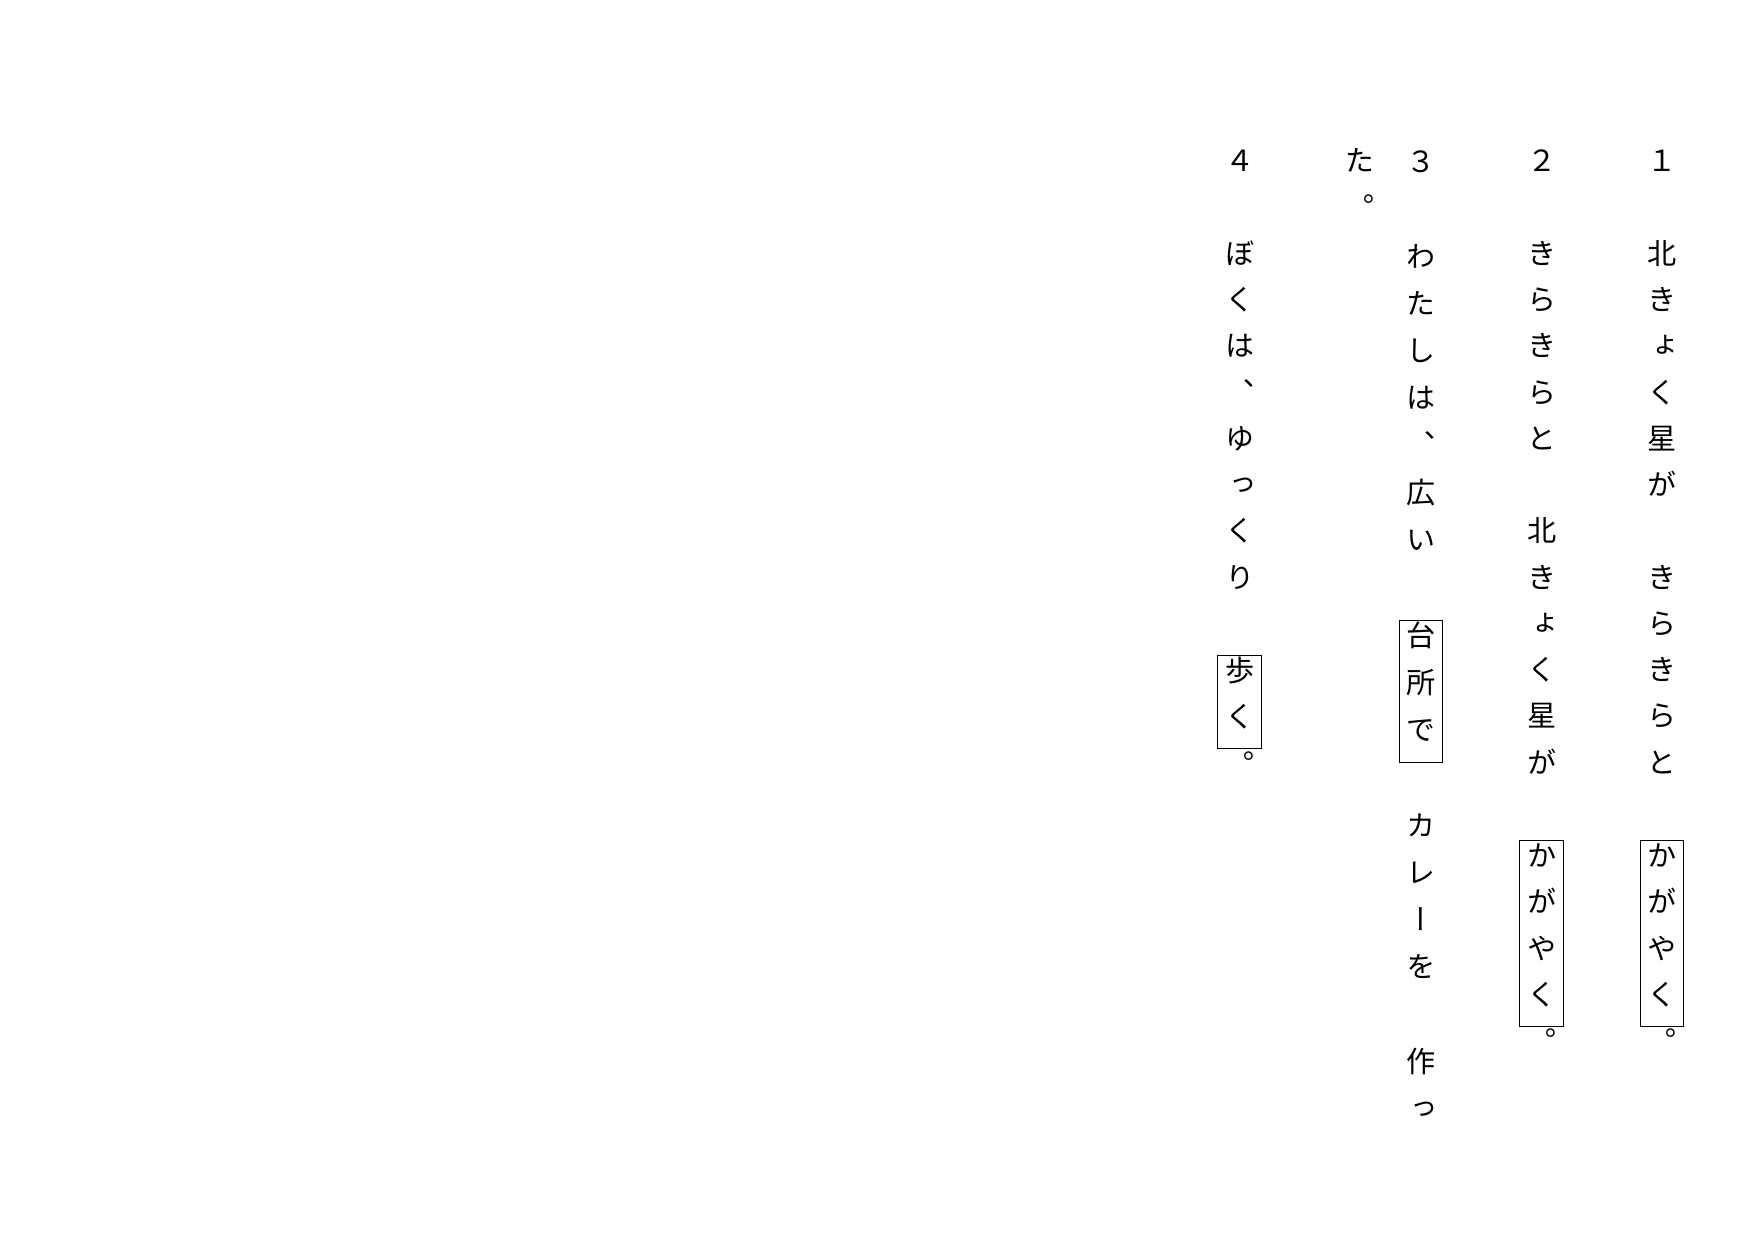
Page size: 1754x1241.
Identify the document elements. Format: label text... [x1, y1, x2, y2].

text ２ きらきらと 北きょく星が かがやく。 [1511, 100, 1572, 1140]
text ４ ぼくは、ゆっくり 歩く。 [1209, 100, 1270, 1140]
text ３ わたしは、広い 台所で カレーを 作った。 [1330, 100, 1451, 1140]
text １ 北きょく星が きらきらと かがやく。 [1632, 100, 1693, 1140]
